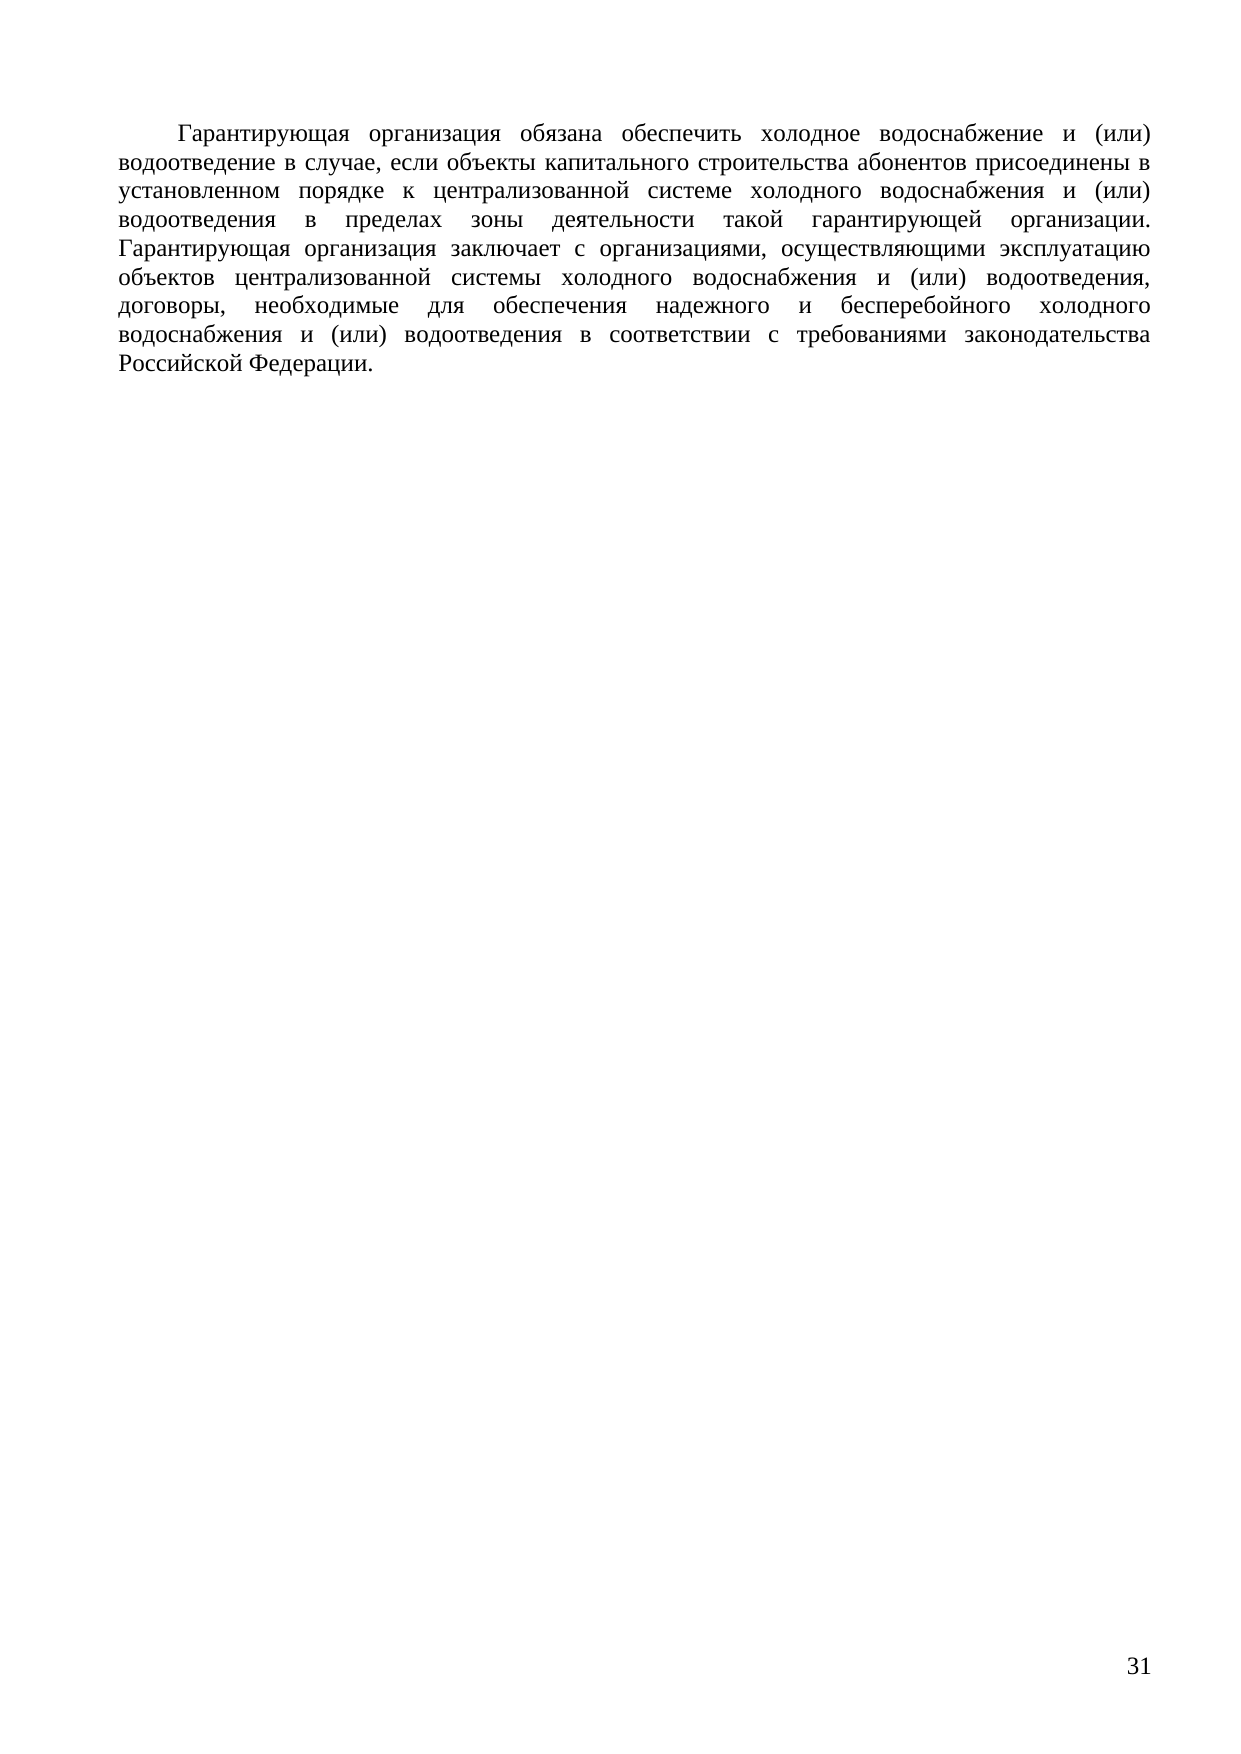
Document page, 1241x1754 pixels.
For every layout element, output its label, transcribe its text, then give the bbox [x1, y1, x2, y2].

text Гарантирующая организация обязана обеспечить холодное водоснабжение и (или) водоотведение в случае, если объекты капитального строительства абонентов присоединены в установленном порядке к централизованной системе холодного водоснабжения и (или) водоотведения в пределах зоны деятельности такой гарантирующей организации. Гарантирующая организация заключает с организациями, осуществляющими эксплуатацию объектов централизованной системы холодного водоснабжения и (или) водоотведения, договоры, необходимые для обеспечения надежного и бесперебойного холодного водоснабжения и (или) водоотведения в соответствии с требованиями законодательства Российской Федерации. [118, 118, 1152, 377]
